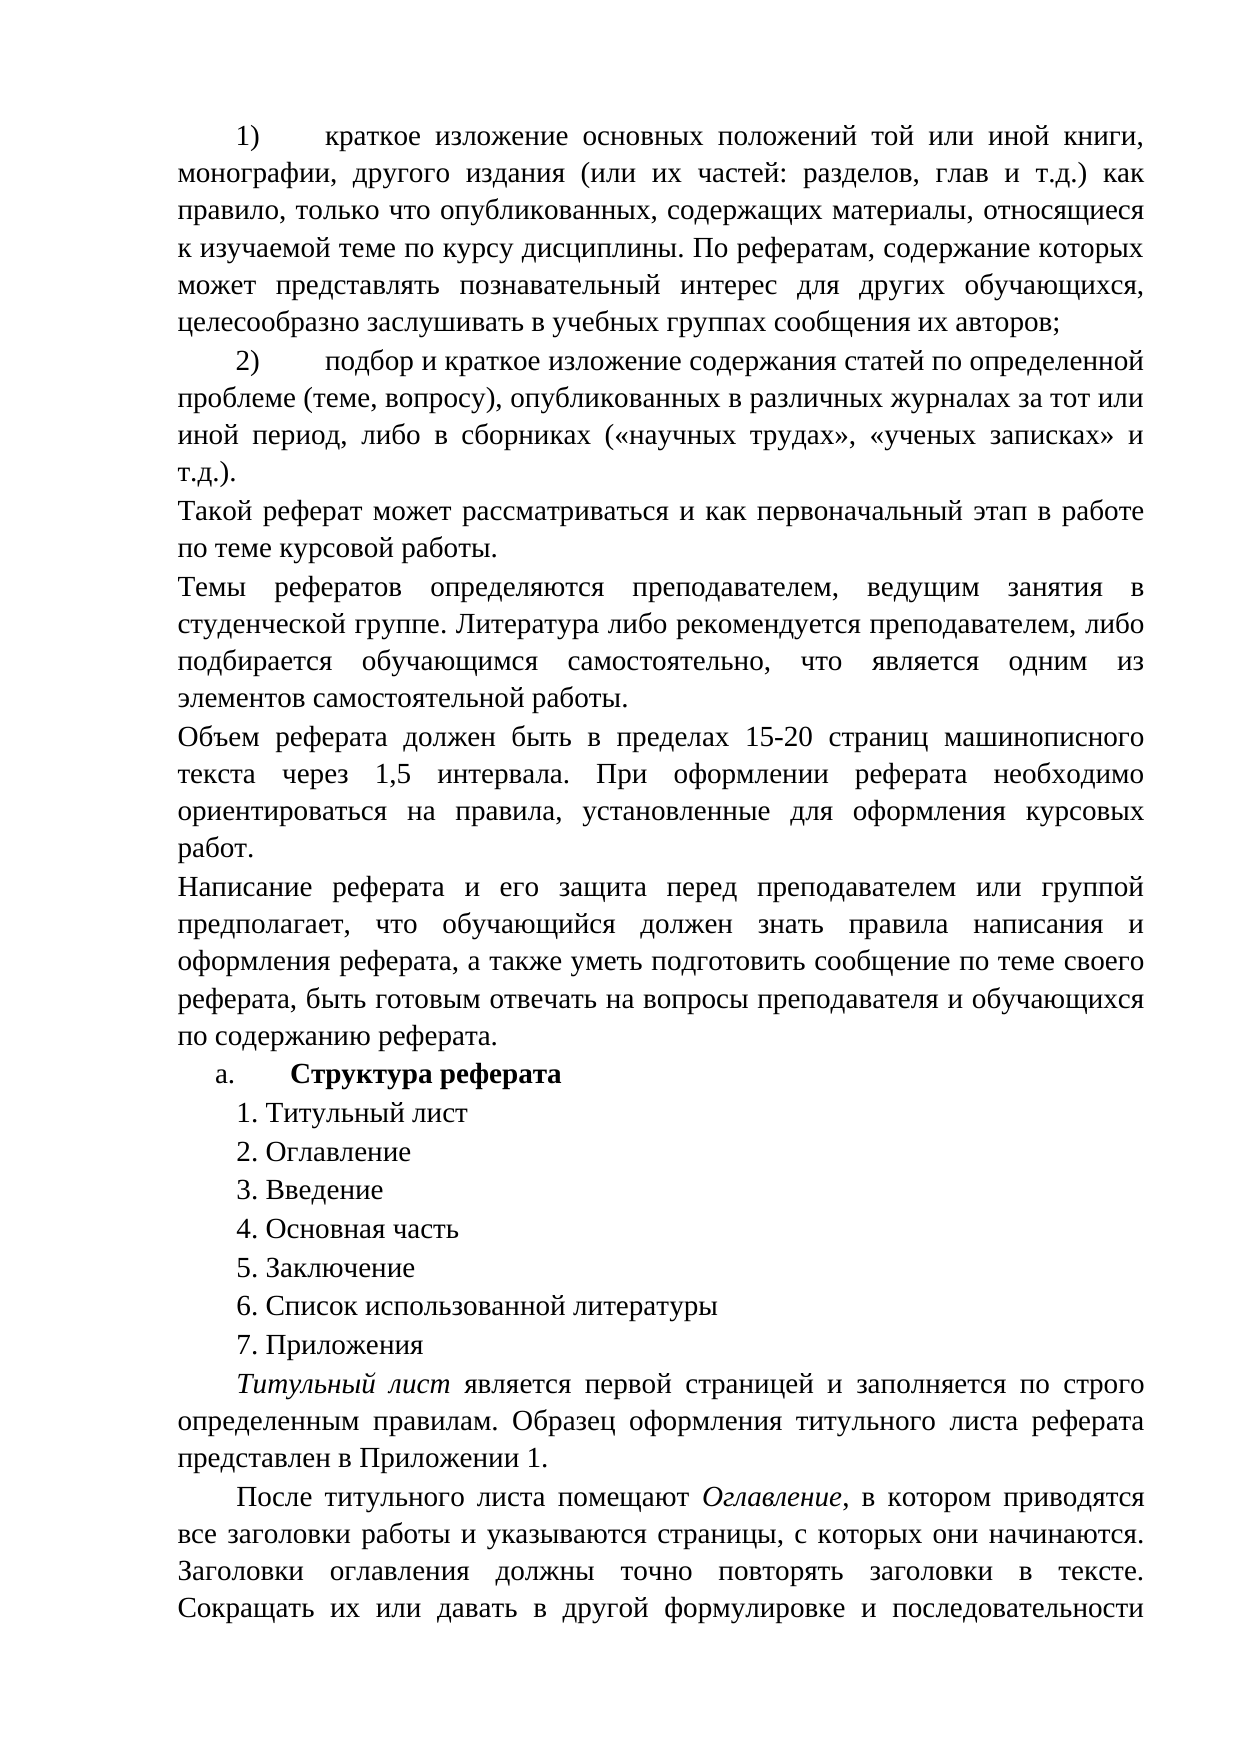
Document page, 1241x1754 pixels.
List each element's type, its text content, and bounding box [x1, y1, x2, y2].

list Заключение [236, 1250, 1145, 1283]
text Такой реферат может рассматриваться и как первоначальный этап в работе по теме курсовой работы. [177, 493, 1145, 564]
list Введение [236, 1172, 1145, 1206]
list Список использованной литературы [236, 1288, 1145, 1322]
list Титульный лист [236, 1095, 1145, 1129]
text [177, 1479, 1145, 1624]
list Приложения [236, 1327, 1145, 1361]
list подбор и краткое изложение содержания статей по определенной проблеме (теме, вопросу), опубликованных в различных журналах за тот или иной период, либо в сборниках («научных трудах», «ученых записках» и т.д.). [177, 343, 1145, 488]
text Титульный лист является первой страницей и заполняется по строго определенным правилам. Образец оформления титульного листа реферата представлен в Приложении 1. [177, 1366, 1145, 1474]
list краткое изложение основных положений той или иной книги, монографии, другого издания (или их частей: разделов, глав и т.д.) как правило, только что опубликованных, содержащих материалы, относящиеся к изучаемой теме по курсу дисциплины. По рефератам, содержание которых может представлять познавательный интерес для других обучающихся, целесообразно заслушивать в учебных группах сообщения их авторов; [177, 118, 1145, 338]
text Написание реферата и его защита перед преподавателем или группой предполагает, что обучающийся должен знать правила написания и оформления реферата, а также уметь подготовить сообщение по теме своего реферата, быть готовым отвечать на вопросы преподавателя и обучающихся по содержанию реферата. [177, 869, 1145, 1051]
list Основная часть [236, 1211, 1145, 1245]
list Структура реферата [215, 1057, 1145, 1090]
text Объем реферата должен быть в пределах 15-20 страниц машинописного текста через 1,5 интервала. При оформлении реферата необходимо ориентироваться на правила, установленные для оформления курсовых работ. [177, 719, 1145, 864]
text Темы рефератов определяются преподавателем, ведущим занятия в студенческой группе. Литература либо рекомендуется преподавателем, либо подбирается обучающимся самостоятельно, что является одним из элементов самостоятельной работы. [177, 569, 1145, 714]
list Оглавление [236, 1134, 1145, 1167]
